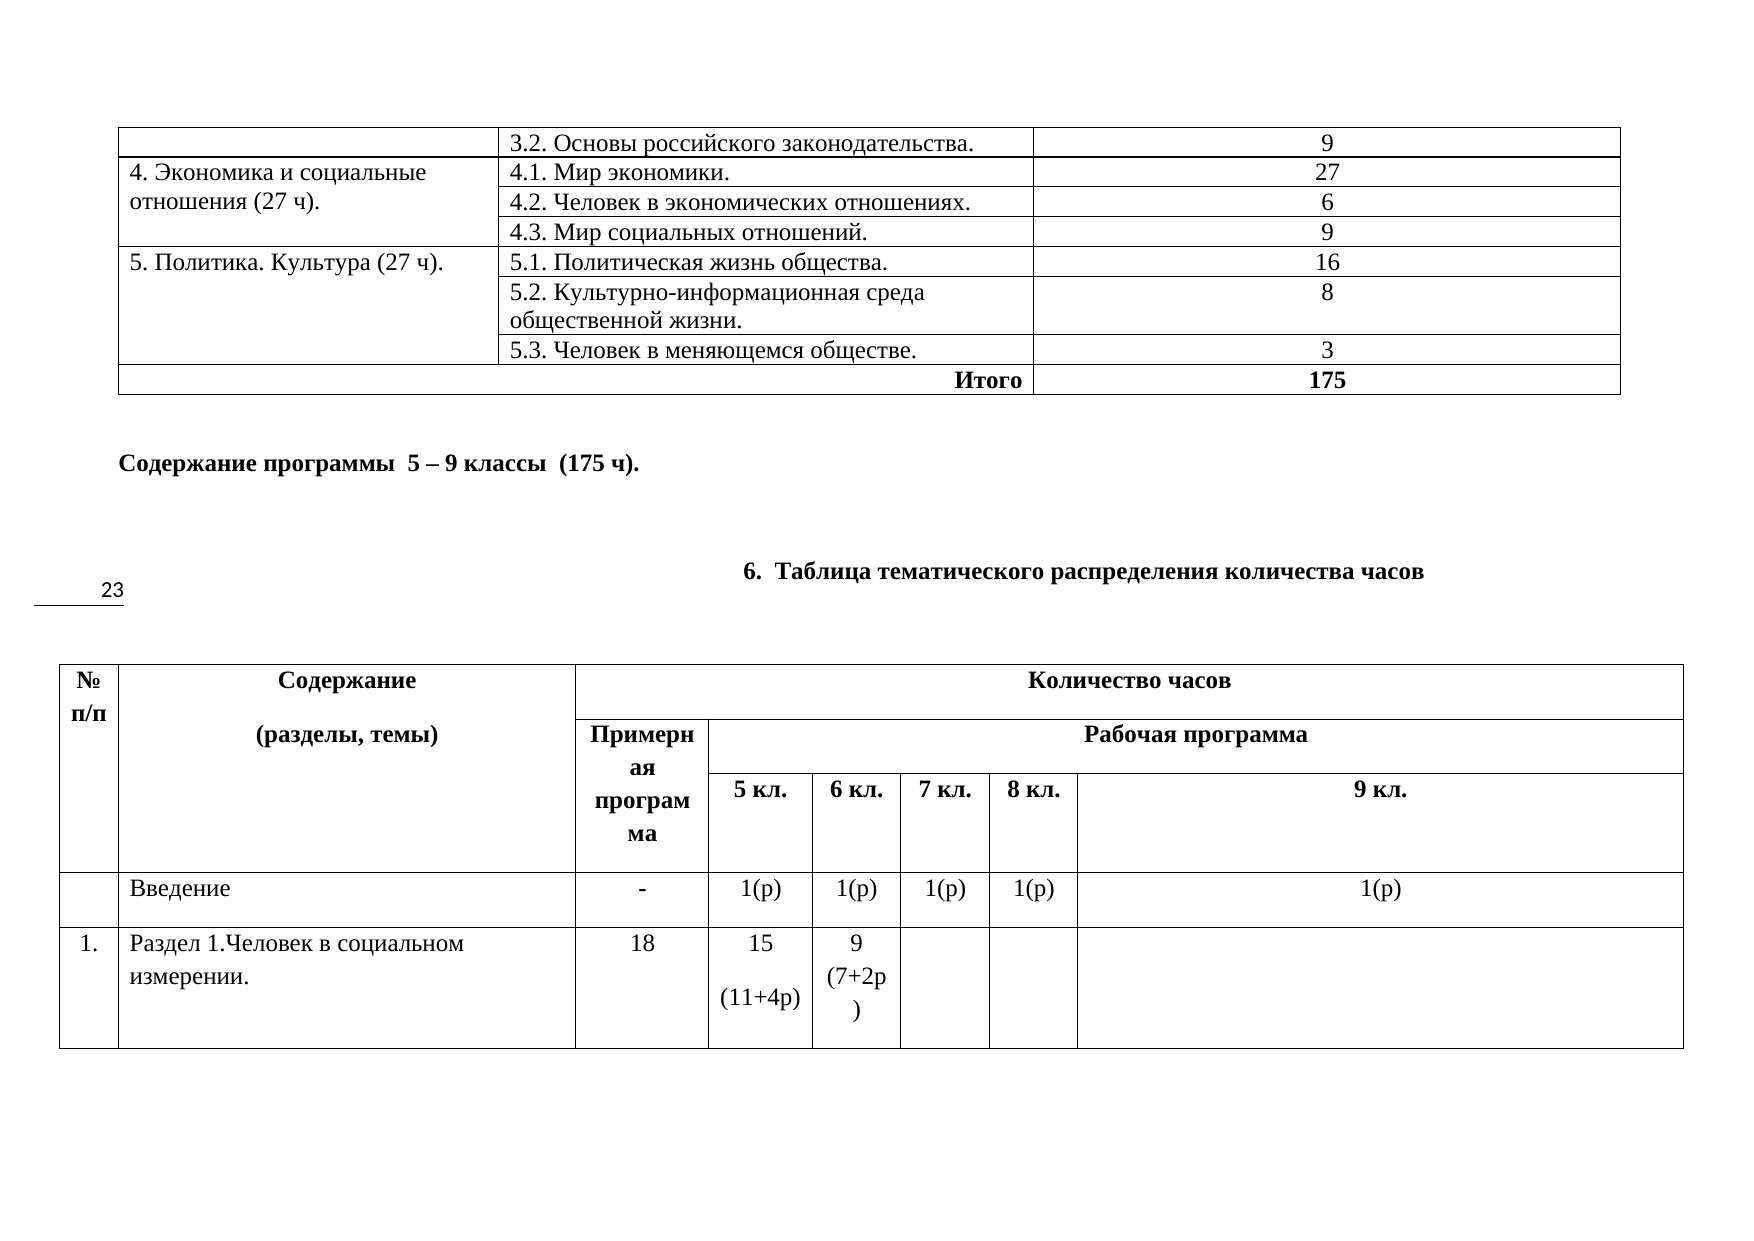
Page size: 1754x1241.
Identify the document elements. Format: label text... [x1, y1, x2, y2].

table_cell 9 [1034, 217, 1620, 246]
table_cell 15 (11+4р) [709, 928, 812, 1047]
table_cell 9 кл. [1078, 774, 1683, 872]
text Содержание программы 5 – 9 классы (175 ч). [118, 448, 1636, 477]
table_cell Рабочая программа [709, 720, 1683, 773]
table_cell 9 [1034, 128, 1620, 156]
table_cell Итого [119, 365, 1033, 394]
table_cell 5.2. Культурно-информационная среда общественной жизни. [499, 277, 1033, 334]
table_cell 8 кл. [990, 774, 1077, 872]
table_header Количество часов [576, 665, 1683, 718]
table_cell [119, 128, 498, 156]
table_header № п/п [60, 665, 118, 872]
table_cell [60, 873, 118, 927]
table_cell 7 кл. [901, 774, 989, 872]
table_cell 5.3. Человек в меняющемся обществе. [499, 335, 1033, 364]
table_cell 1(р) [990, 873, 1077, 927]
table_cell [901, 928, 989, 1047]
table_cell 1(р) [813, 873, 900, 927]
table_cell 6 кл. [813, 774, 900, 872]
table_cell - [576, 873, 708, 927]
table_cell 9 (7+2р) [813, 928, 900, 1047]
table_cell 175 [1034, 365, 1620, 394]
table_cell 4. Экономика и социальные отношения (27 ч). [119, 158, 498, 246]
table_cell 3.2. Основы российского законодательства. [499, 128, 1033, 156]
table_cell 1(р) [709, 873, 812, 927]
table_cell 5. Политика. Культура (27 ч). [119, 247, 498, 364]
table_cell 5 кл. [709, 774, 812, 872]
table_cell 8 [1034, 277, 1620, 334]
table_cell [990, 928, 1077, 1047]
table_cell [1078, 928, 1683, 1047]
table_cell 6 [1034, 187, 1620, 216]
table_cell 3 [1034, 335, 1620, 364]
table_cell 4.3. Мир социальных отношений. [499, 217, 1033, 246]
table_cell 1(р) [901, 873, 989, 927]
table_header Содержание (разделы, темы) [119, 665, 575, 872]
table_cell Примерная программа [576, 720, 708, 872]
table_cell 5.1. Политическая жизнь общества. [499, 247, 1033, 276]
table_cell 27 [1034, 158, 1620, 186]
table_cell 18 [576, 928, 708, 1047]
table_cell 4.2. Человек в экономических отношениях. [499, 187, 1033, 216]
table_cell Введение [119, 873, 575, 927]
text 6. Таблица тематического распределения количества часов [118, 556, 1636, 585]
table_cell 4.1. Мир экономики. [499, 158, 1033, 186]
table_cell 16 [1034, 247, 1620, 276]
table_cell 1. [60, 928, 118, 1047]
table_cell Раздел 1.Человек в социальном измерении. [119, 928, 575, 1047]
table_cell 1(р) [1078, 873, 1683, 927]
